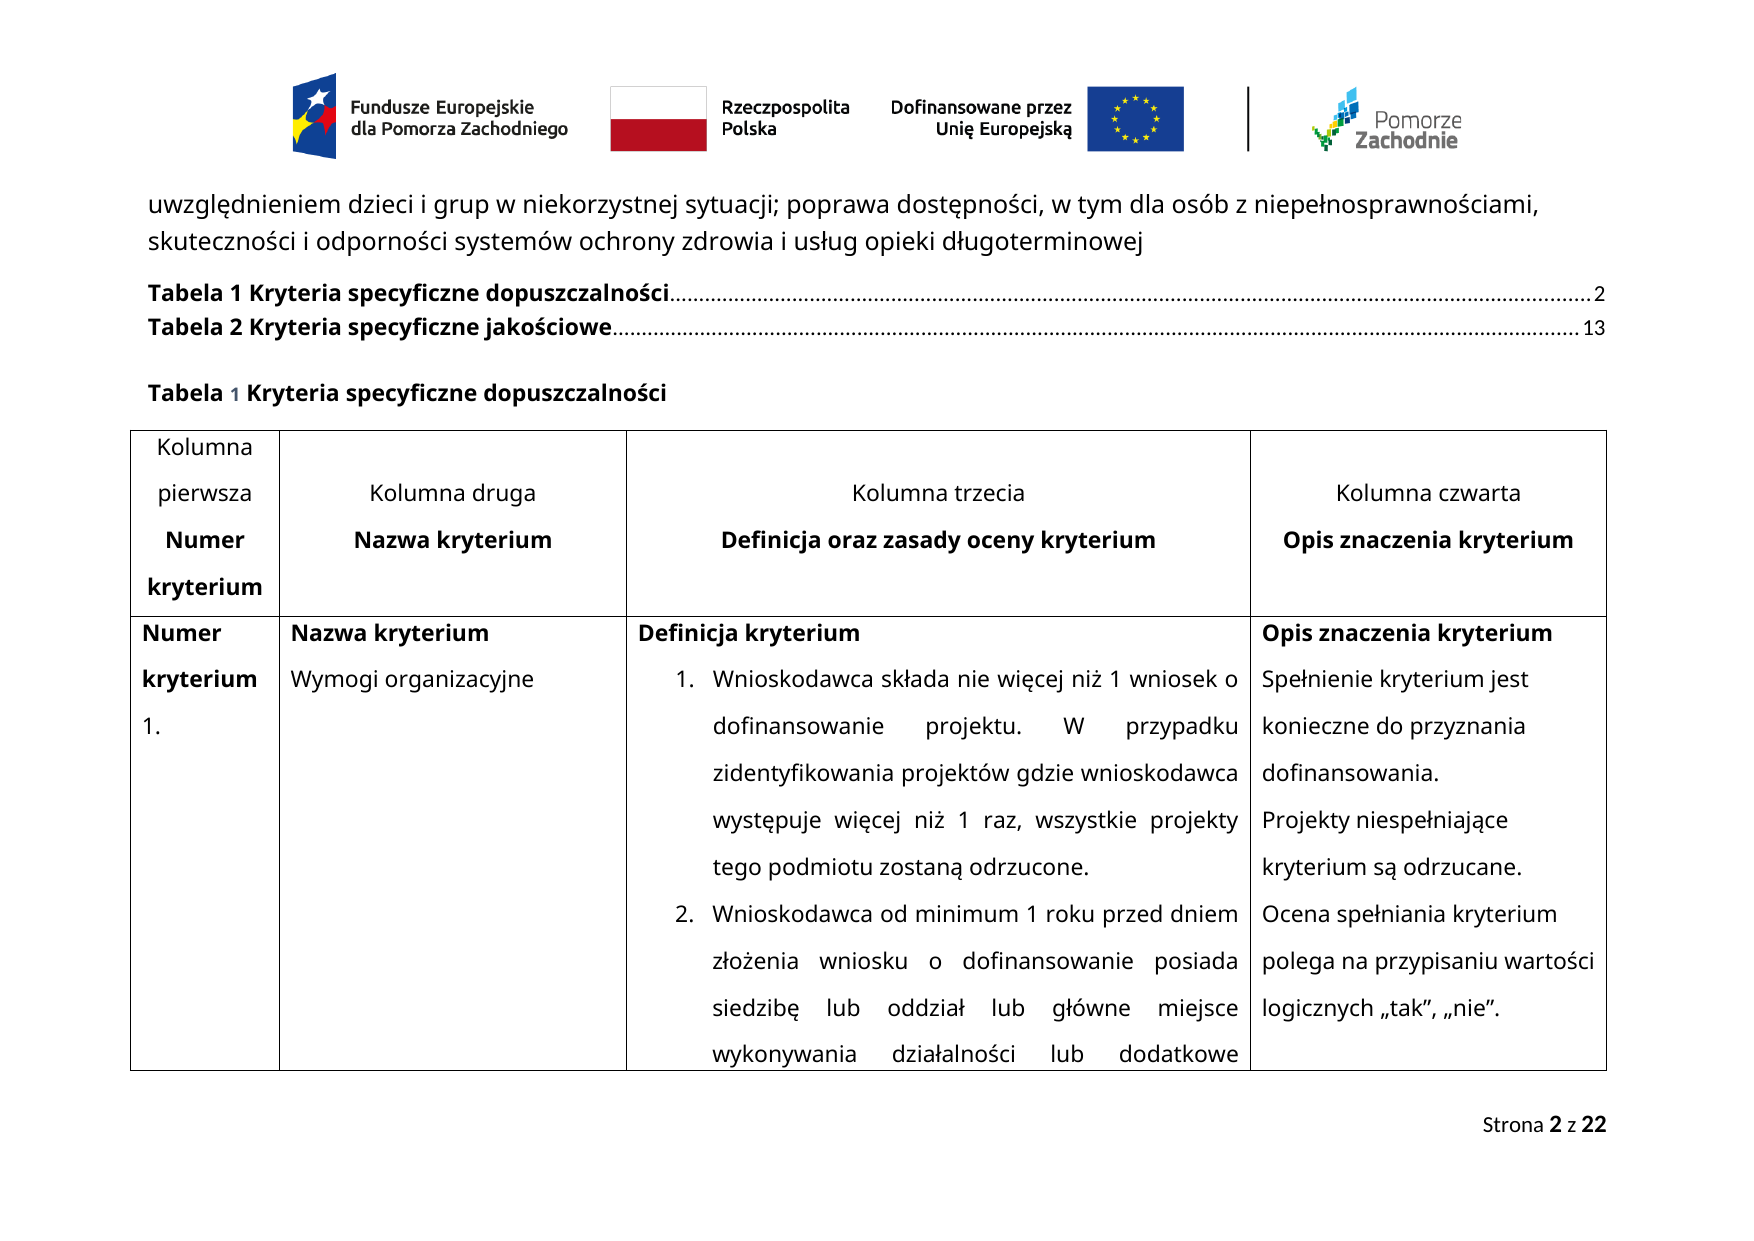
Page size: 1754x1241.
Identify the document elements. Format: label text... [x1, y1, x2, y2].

picture [292, 73, 1462, 159]
table_cell Opis znaczenia kryterium Spełnienie kryterium jest konieczne do przyznania dofinansowania. Projekty niespełniające kryterium są odrzucane. Ocena spełniania kryterium polega na przypisaniu wartości logicznych „tak”, „nie”. [1251, 617, 1606, 1070]
table_cell Nazwa kryterium Wymogi organizacyjne [280, 617, 626, 1070]
text Tabela 2 Kryteria specyficzne jakościowe 13 [148, 311, 1606, 342]
table_header Kolumna czwarta Opis znaczenia kryterium [1251, 431, 1606, 616]
table_header Kolumna pierwsza Numer kryterium [131, 431, 279, 616]
text Tabela 1 Kryteria specyficzne dopuszczalności 2 [148, 277, 1606, 308]
table_cell Definicja kryterium Wnioskodawca składa nie więcej niż 1 wniosek o dofinansowanie projektu. W przypadku zidentyfikowania projektów gdzie wnioskodawca występuje więcej niż 1 raz, wszystkie projekty tego podmiotu zostaną odrzucone. Wnioskodawca od minimum 1 roku przed dniem złożenia wniosku o dofinansowanie posiada siedzibę lub oddział lub główne miejsce wykonywania działalności lub dodatkowe miejsce wykonywania działalności na terenie województwa zachodniopomorskiego. Wnioskodawcą jest podmiot wykonujący działalność leczniczą. Zasady oceny Kryterium zostanie zweryfikowane na podstawie treści wniosku, rejestru wniosków złożonych w ramach naboru oraz rejestru podmiotów wykonujących działalność leczniczą. [627, 617, 1250, 1070]
text Tabela 1 Kryteria specyficzne dopuszczalności [148, 377, 1606, 409]
table_cell Numer kryterium 1. [131, 617, 279, 1070]
table_header Kolumna trzecia Definicja oraz zasady oceny kryterium [627, 431, 1250, 616]
table_header Kolumna druga Nazwa kryterium [280, 431, 626, 616]
